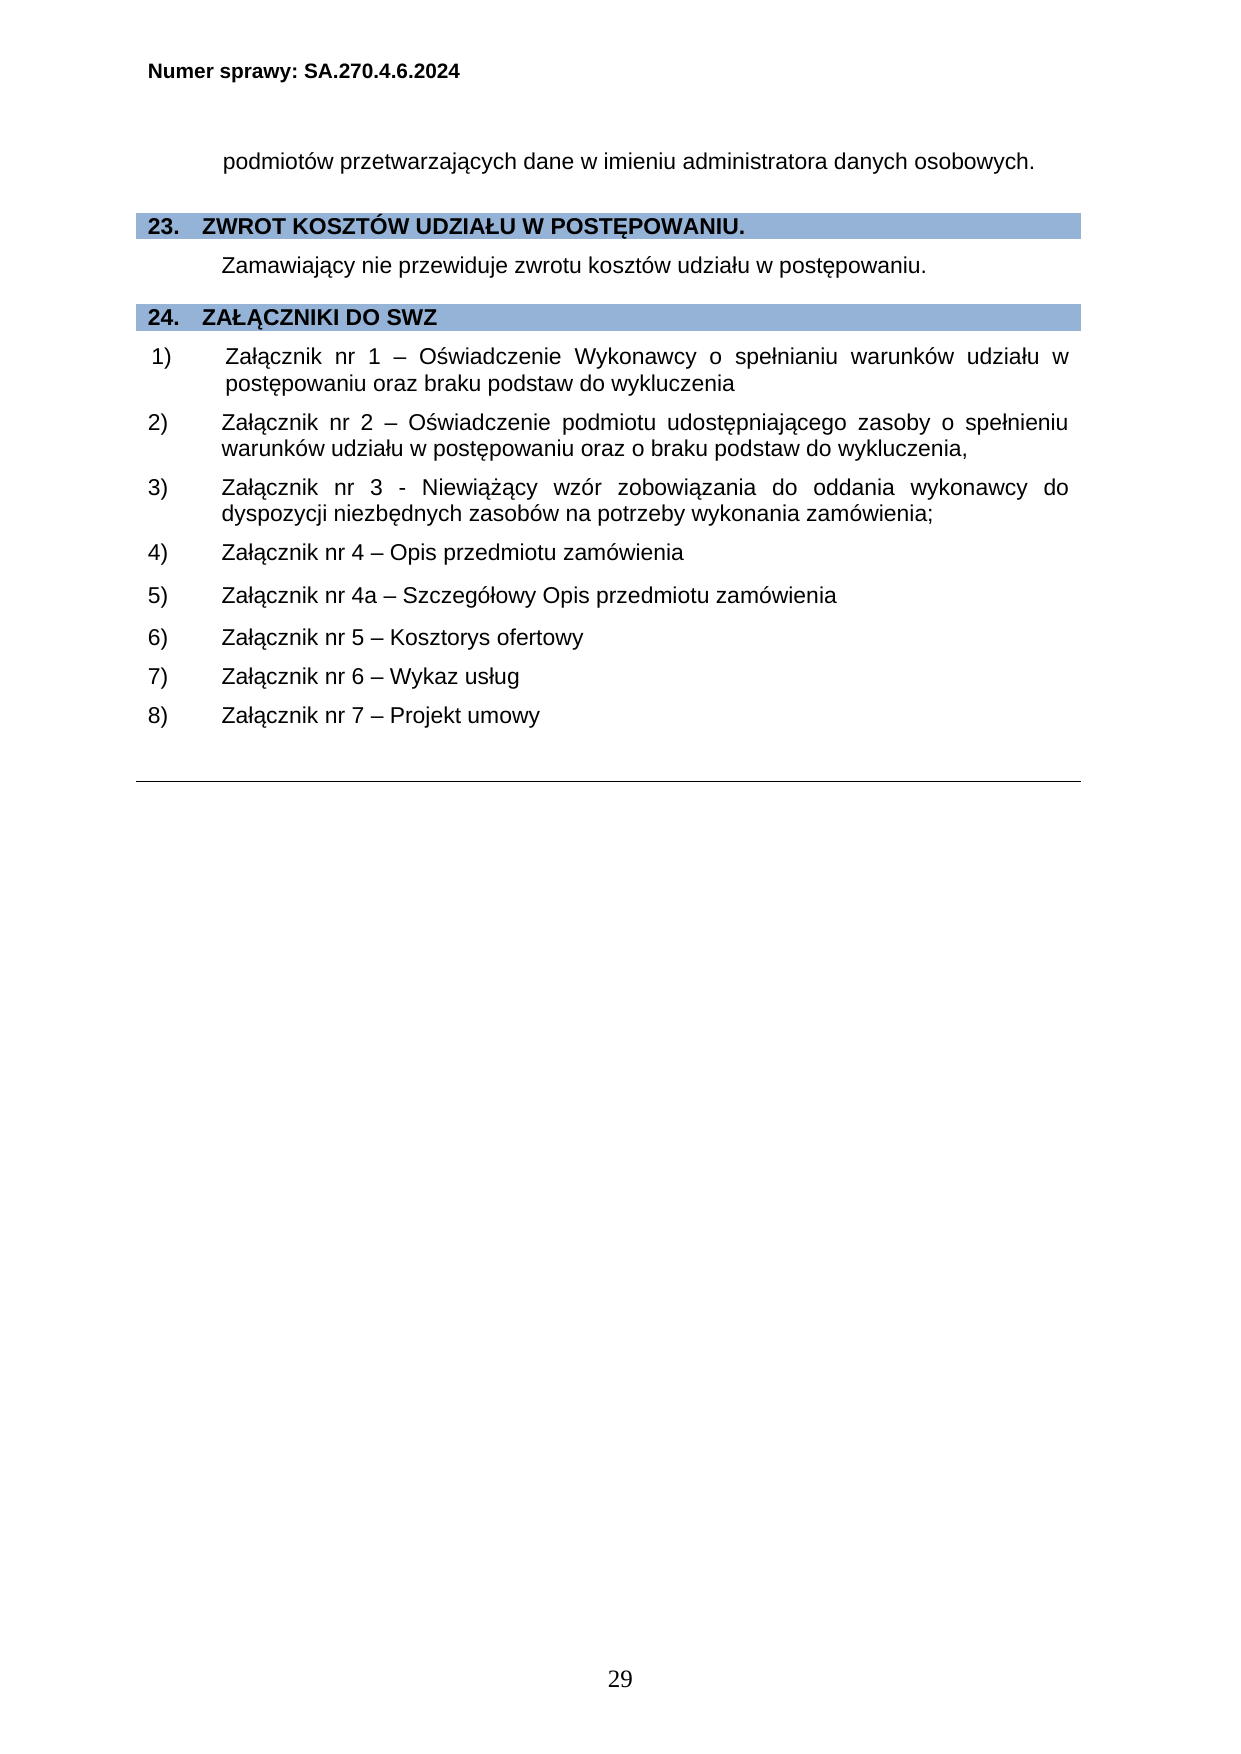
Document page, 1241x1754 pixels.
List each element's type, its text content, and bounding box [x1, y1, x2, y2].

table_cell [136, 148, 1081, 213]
table_cell ZWROT KOSZTÓW UDZIAŁU W POSTĘPOWANIU. [136, 213, 1081, 239]
table_cell Załącznik nr 1 – Oświadczenie Wykonawcy o spełnianiu warunków udziału w postępowaniu oraz braku podstaw do wykluczenia Załącznik nr 2 – Oświadczenie podmiotu udostępniającego zasoby o spełnieniu warunków udziału w postępowaniu oraz o braku podstaw do wykluczenia, Załącznik nr 3 - Niewiążący wzór zobowiązania do oddania wykonawcy do dyspozycji niezbędnych zasobów na potrzeby wykonania zamówienia; Załącznik nr 4 – Opis przedmiotu zamówienia Załącznik nr 4a – Szczegółowy Opis przedmiotu zamówienia Załącznik nr 5 – Kosztorys ofertowy Załącznik nr 6 – Wykaz usług Załącznik nr 7 – Projekt umowy [136, 331, 1081, 781]
table_cell Zamawiający nie przewiduje zwrotu kosztów udziału w postępowaniu. [136, 239, 1081, 304]
table_cell ZAŁĄCZNIKI DO SWZ [136, 304, 1081, 331]
